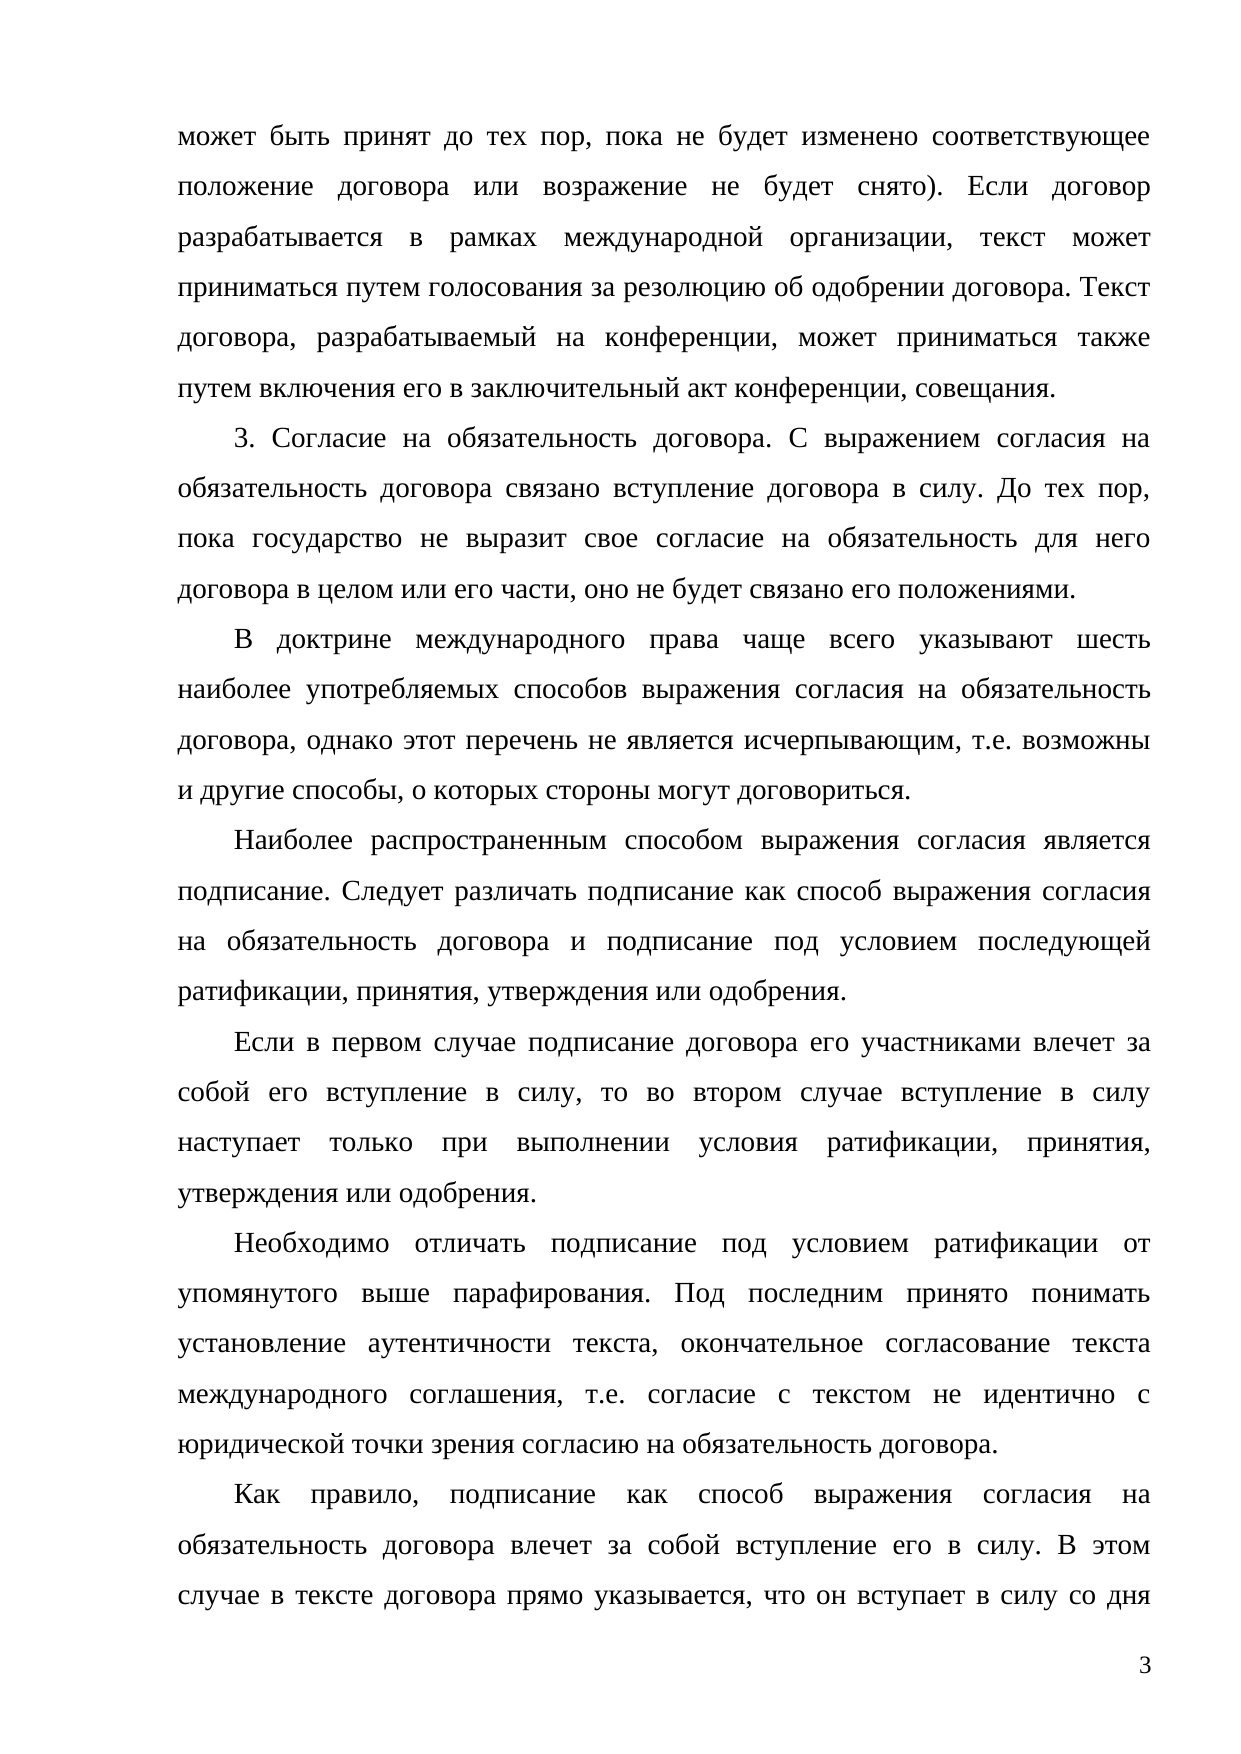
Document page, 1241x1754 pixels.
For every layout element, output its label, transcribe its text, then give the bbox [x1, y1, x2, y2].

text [177, 118, 1152, 403]
text В доктрине международного права чаще всего указывают шесть наиболее употребляемых способов выражения согласия на обязательность договора, однако этот перечень не является исчерпывающим, т.е. возможны и другие способы, о которых стороны могут договориться. [177, 621, 1152, 806]
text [177, 1477, 1152, 1611]
text 3. Согласие на обязательность договора. С выражением согласия на обязательность договора связано вступление договора в силу. До тех пор, пока государство не выразит свое согласие на обязательность для него договора в целом или его части, оно не будет связано его положениями. [177, 420, 1152, 604]
text Если в первом случае подписание договора его участниками влечет за собой его вступление в силу, то во втором случае вступление в силу наступает только при выполнении условия ратификации, принятия, утверждения или одобрения. [177, 1024, 1152, 1208]
text Необходимо отличать подписание под условием ратификации от упомянутого выше парафирования. Под последним принято понимать установление аутентичности текста, окончательное согласование текста международного соглашения, т.е. согласие с текстом не идентично с юридической точки зрения согласию на обязательность договора. [177, 1225, 1152, 1460]
text Наиболее распространенным способом выражения согласия является подписание. Следует различать подписание как способ выражения согласия на обязательность договора и подписание под условием последующей ратификации, принятия, утверждения или одобрения. [177, 822, 1152, 1007]
